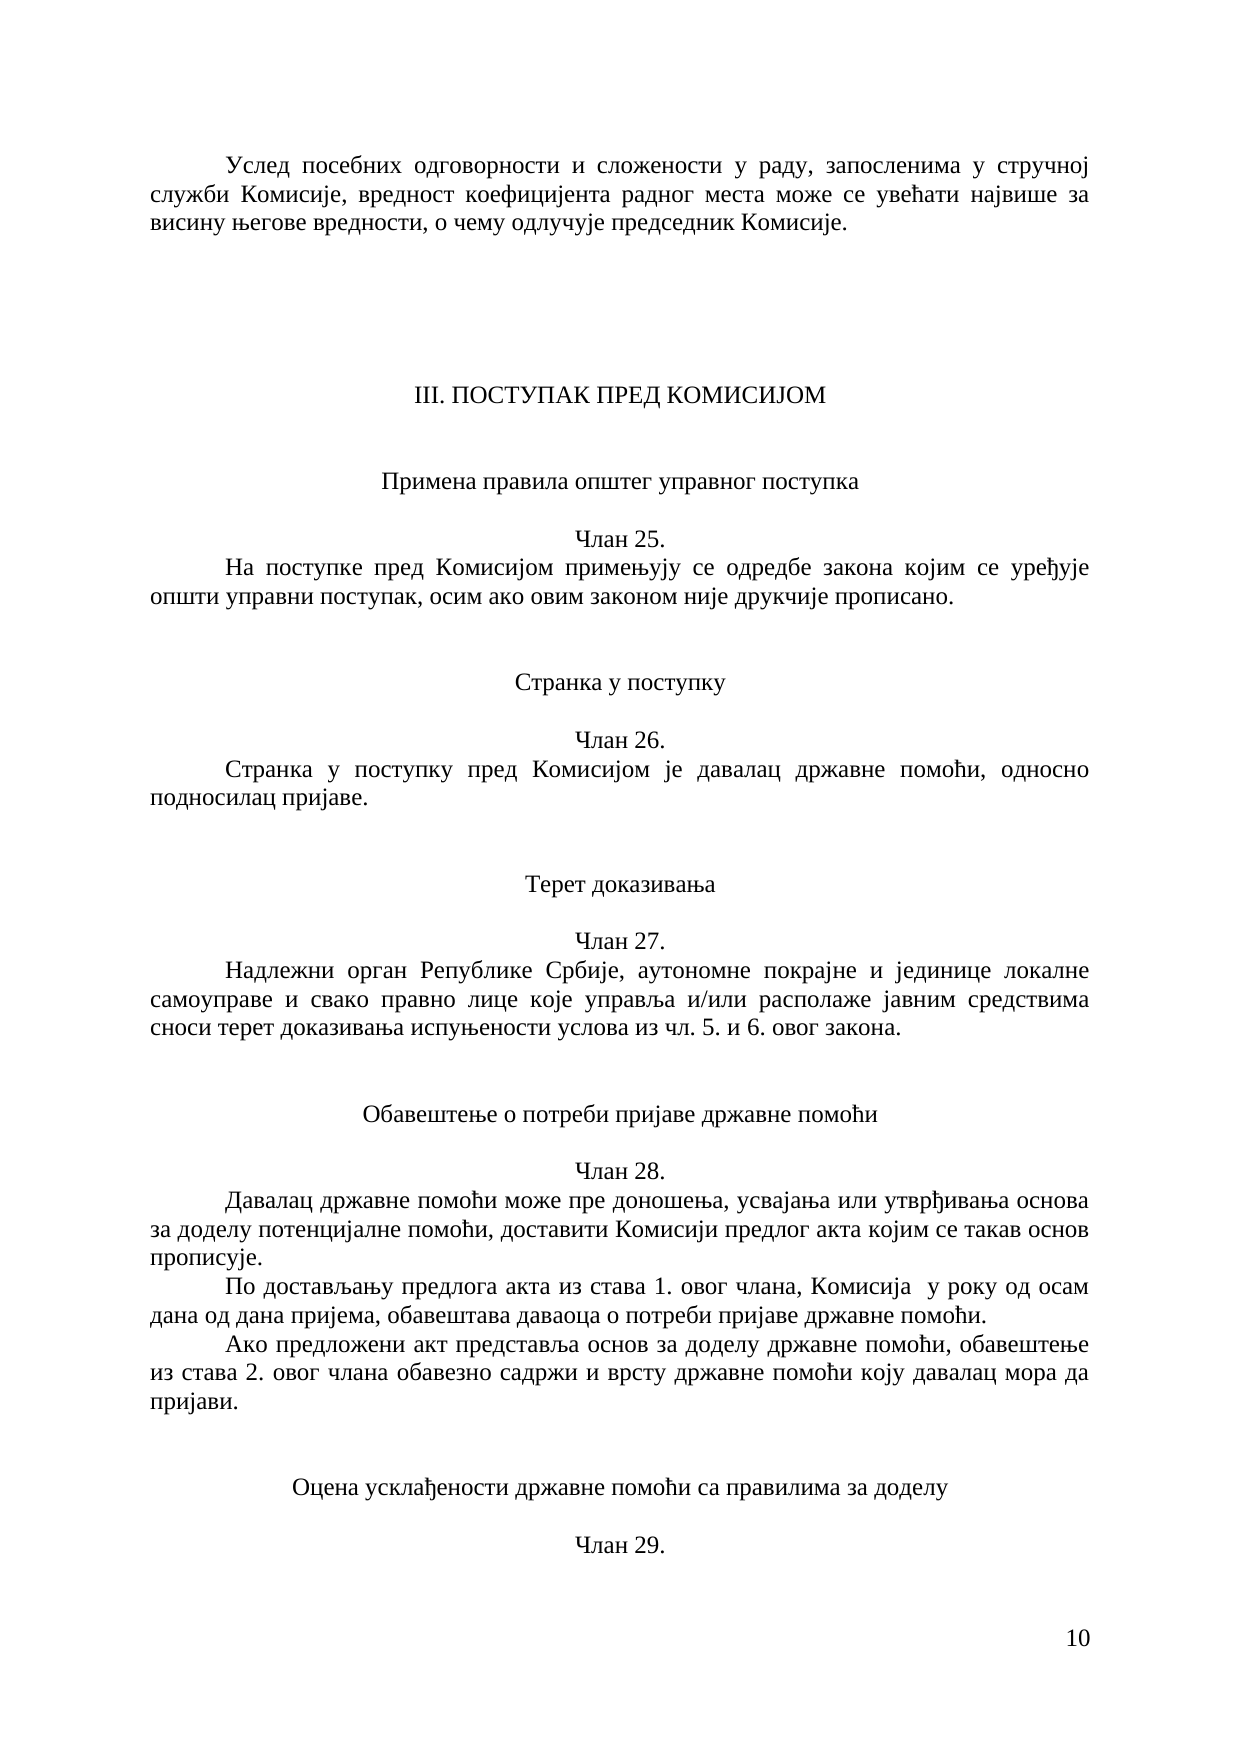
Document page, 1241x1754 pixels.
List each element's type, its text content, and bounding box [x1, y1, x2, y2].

text III. ПОСТУПАК ПРЕД КОМИСИЈОМ [150, 380, 1090, 409]
text Странка у поступку пред Комисијом је давалац државне помоћи, односно подносилац пријаве. [150, 754, 1090, 811]
text Обавештење о потреби пријаве државне помоћи [150, 1099, 1090, 1127]
text Члан 26. [150, 725, 1090, 754]
text Члан 27. [150, 926, 1090, 955]
text Странка у поступку [150, 667, 1090, 696]
text Давалац државне помоћи може пре доношења, усвајања или утврђивања основа за доделу потенцијалне помоћи, доставити Комисији предлог акта којим се такав основ прописује. [150, 1185, 1090, 1271]
text Члан 25. [150, 524, 1090, 552]
text Члан 28. [150, 1156, 1090, 1185]
text По достављању предлога акта из става 1. овог члана, Комисија у року од осам дана од дана пријема, обавештава даваоца о потреби пријаве државне помоћи. [150, 1271, 1090, 1329]
text Ако предложени акт представља основ за доделу државне помоћи, обавештење из става 2. овог члана обавезно садржи и врсту државне помоћи коју давалац мора да пријави. [150, 1329, 1090, 1415]
text Члан 29. [150, 1530, 1090, 1559]
text Оцена усклађености државне помоћи са правилима за доделу [150, 1472, 1090, 1501]
text Услед посебних одговорности и сложености у раду, запосленима у стручној служби Комисије, вредност коефицијента радног места може се увећати највише за висину његове вредности, о чему одлучује председник Комисије. [150, 150, 1090, 236]
text Примена правила општег управног поступка [150, 466, 1090, 495]
text На поступке пред Комисијом примењују се одредбе закона којим се уређује општи управни поступак, осим ако овим законом није друкчије прописано. [150, 552, 1090, 610]
text Надлежни орган Републике Србије, аутономне покрајне и јединице локалне самоуправе и свако правно лице које управља и/или располаже јавним средствима сноси терет доказивања испуњености услова из чл. 5. и 6. овог закона. [150, 955, 1090, 1041]
text Терет доказивања [150, 869, 1090, 897]
